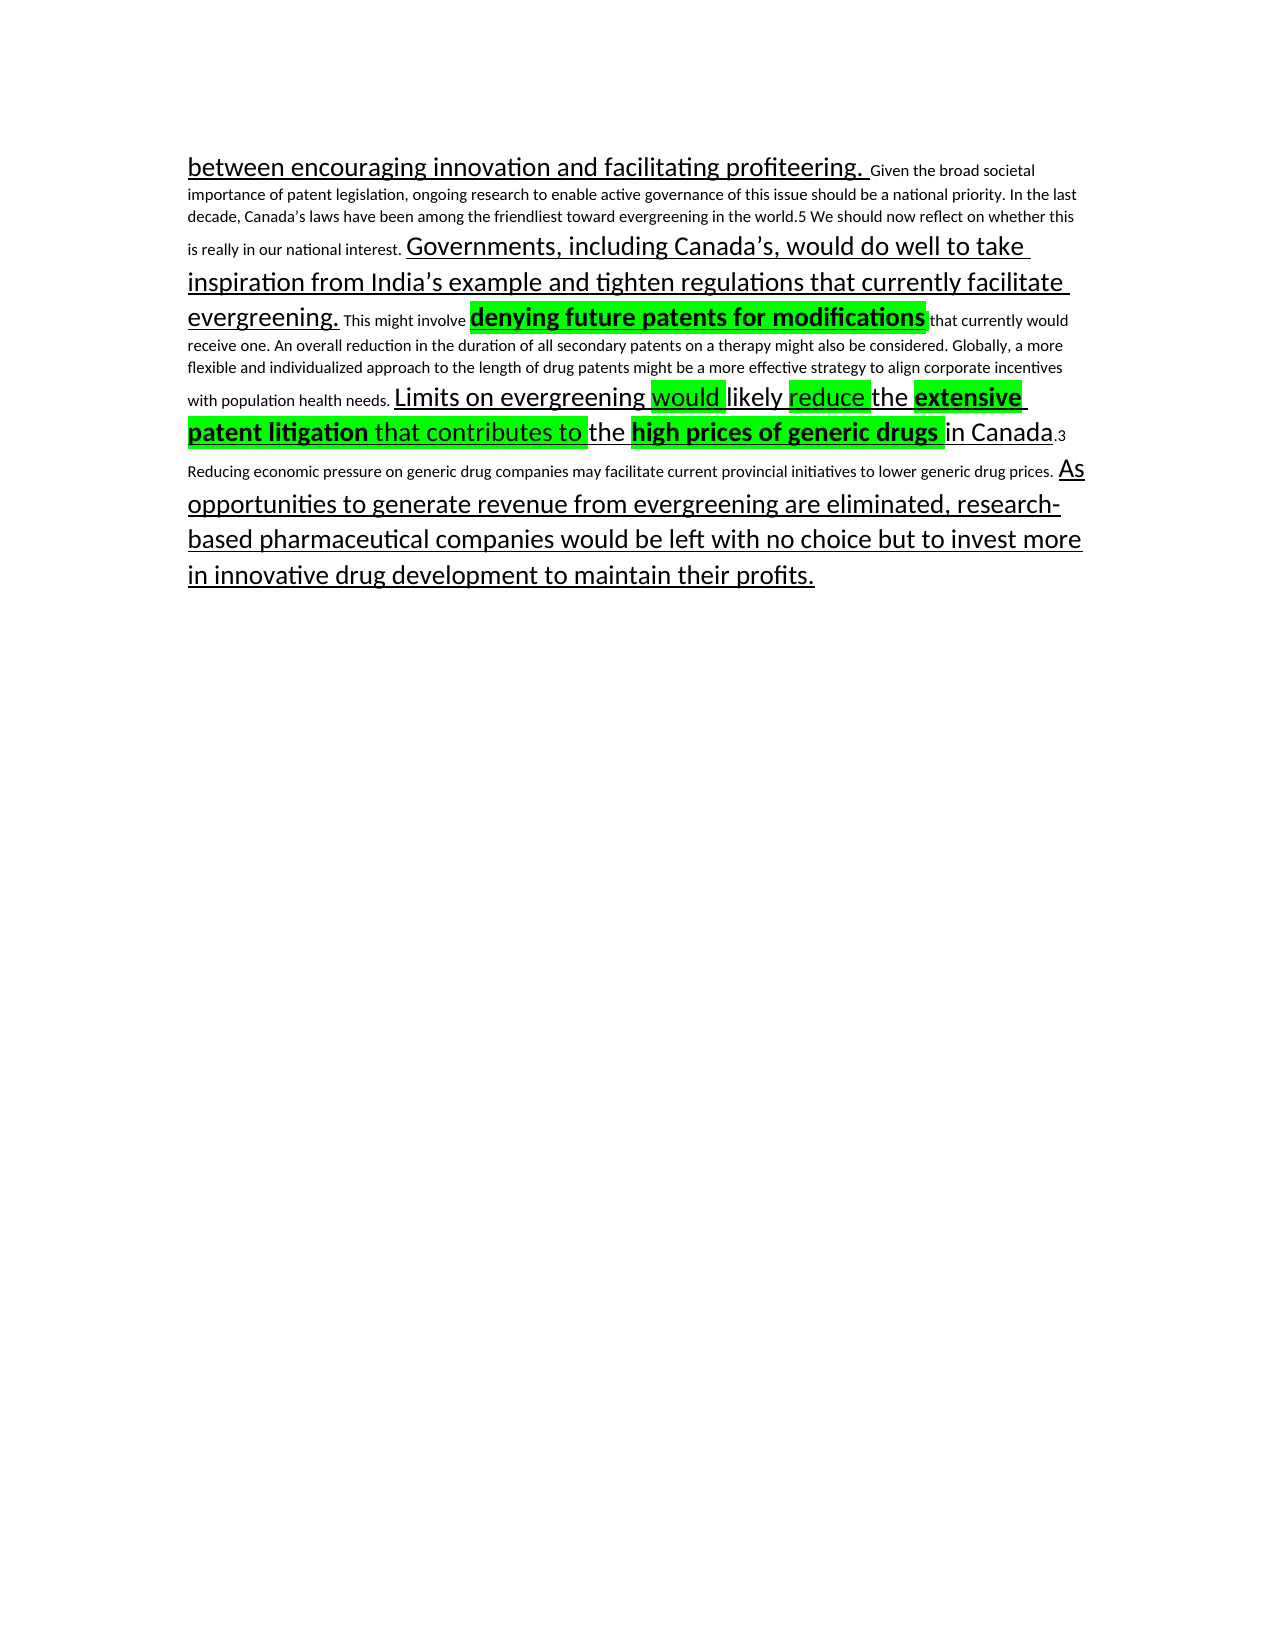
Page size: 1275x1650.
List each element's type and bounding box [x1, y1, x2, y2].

text [187, 150, 1087, 591]
